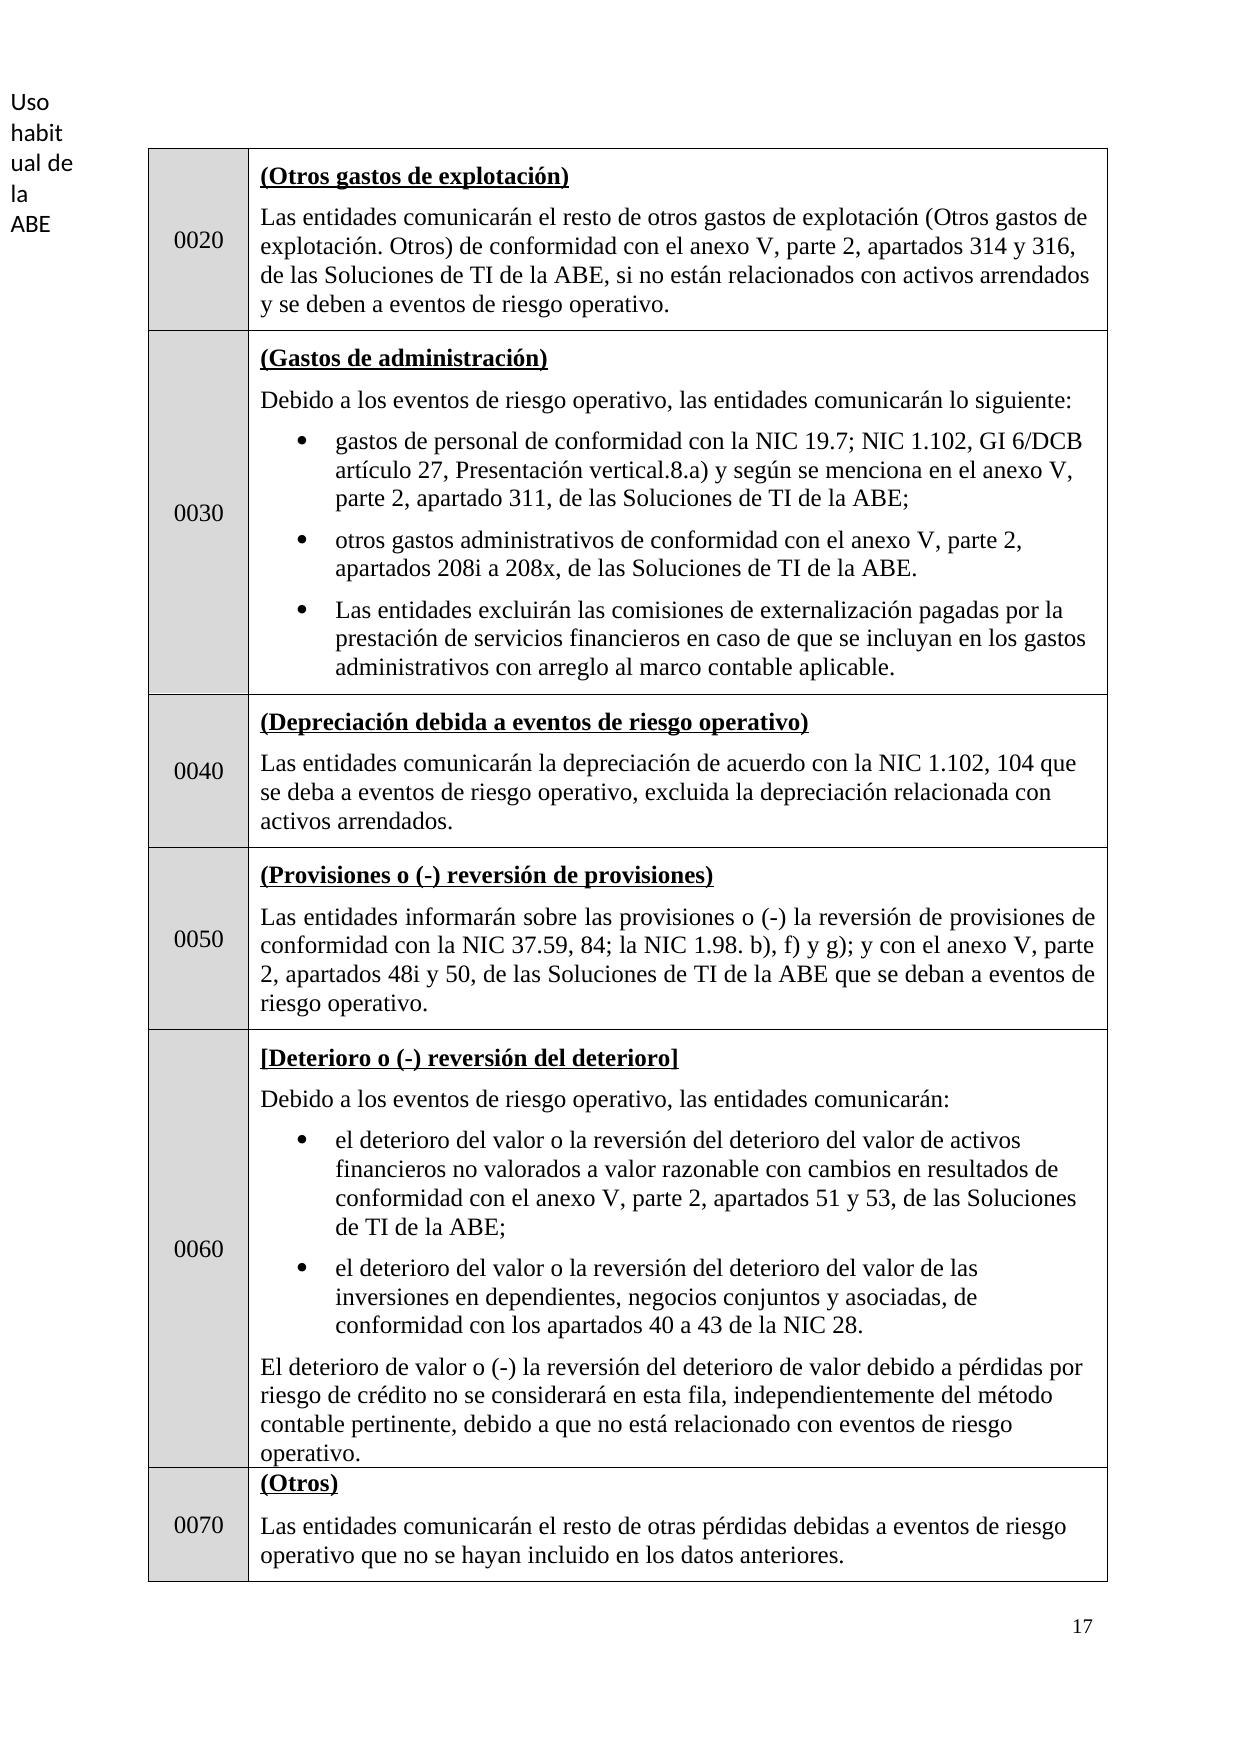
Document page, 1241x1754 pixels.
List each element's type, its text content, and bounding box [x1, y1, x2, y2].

table_cell 0070 [149, 1468, 248, 1581]
table_cell 0020 [149, 149, 248, 330]
table_cell [Deterioro o (-) reversión del deterioro] Debido a los eventos de riesgo operativo, las entidades comunicarán: el deterioro del valor o la reversión del deterioro del valor de activos financieros no valorados a valor razonable con cambios en resultados de conformidad con el anexo V, parte 2, apartados 51 y 53, de las Soluciones de TI de la ABE; el deterioro del valor o la reversión del deterioro del valor de las inversiones en dependientes, negocios conjuntos y asociadas, de conformidad con los apartados 40 a 43 de la NIC 28. El deterioro de valor o (-) la reversión del deterioro de valor debido a pérdidas por riesgo de crédito no se considerará en esta fila, independientemente del método contable pertinente, debido a que no está relacionado con eventos de riesgo operativo. [249, 1030, 1107, 1467]
table_cell 0030 [149, 331, 248, 693]
table_cell (Otros gastos de explotación) Las entidades comunicarán el resto de otros gastos de explotación (Otros gastos de explotación. Otros) de conformidad con el anexo V, parte 2, apartados 314 y 316, de las Soluciones de TI de la ABE, si no están relacionados con activos arrendados y se deben a eventos de riesgo operativo. [249, 149, 1107, 330]
table_cell (Gastos de administración) Debido a los eventos de riesgo operativo, las entidades comunicarán lo siguiente: gastos de personal de conformidad con la NIC 19.7; NIC 1.102, GI 6/DCB artículo 27, Presentación vertical.8.a) y según se menciona en el anexo V, parte 2, apartado 311, de las Soluciones de TI de la ABE; otros gastos administrativos de conformidad con el anexo V, parte 2, apartados 208i a 208x, de las Soluciones de TI de la ABE. Las entidades excluirán las comisiones de externalización pagadas por la prestación de servicios financieros en caso de que se incluyan en los gastos administrativos con arreglo al marco contable aplicable. [249, 331, 1107, 693]
table_cell 0050 [149, 848, 248, 1029]
table_cell (Depreciación debida a eventos de riesgo operativo) Las entidades comunicarán la depreciación de acuerdo con la NIC 1.102, 104 que se deba a eventos de riesgo operativo, excluida la depreciación relacionada con activos arrendados. [249, 695, 1107, 847]
table_cell 0060 [149, 1030, 248, 1467]
table_cell (Otros) Las entidades comunicarán el resto de otras pérdidas debidas a eventos de riesgo operativo que no se hayan incluido en los datos anteriores. [249, 1468, 1107, 1581]
table_cell 0040 [149, 695, 248, 847]
table_cell (Provisiones o (-) reversión de provisiones) Las entidades informarán sobre las provisiones o (-) la reversión de provisiones de conformidad con la NIC 37.59, 84; la NIC 1.98. b), f) y g); y con el anexo V, parte 2, apartados 48i y 50, de las Soluciones de TI de la ABE que se deban a eventos de riesgo operativo. [249, 848, 1107, 1029]
